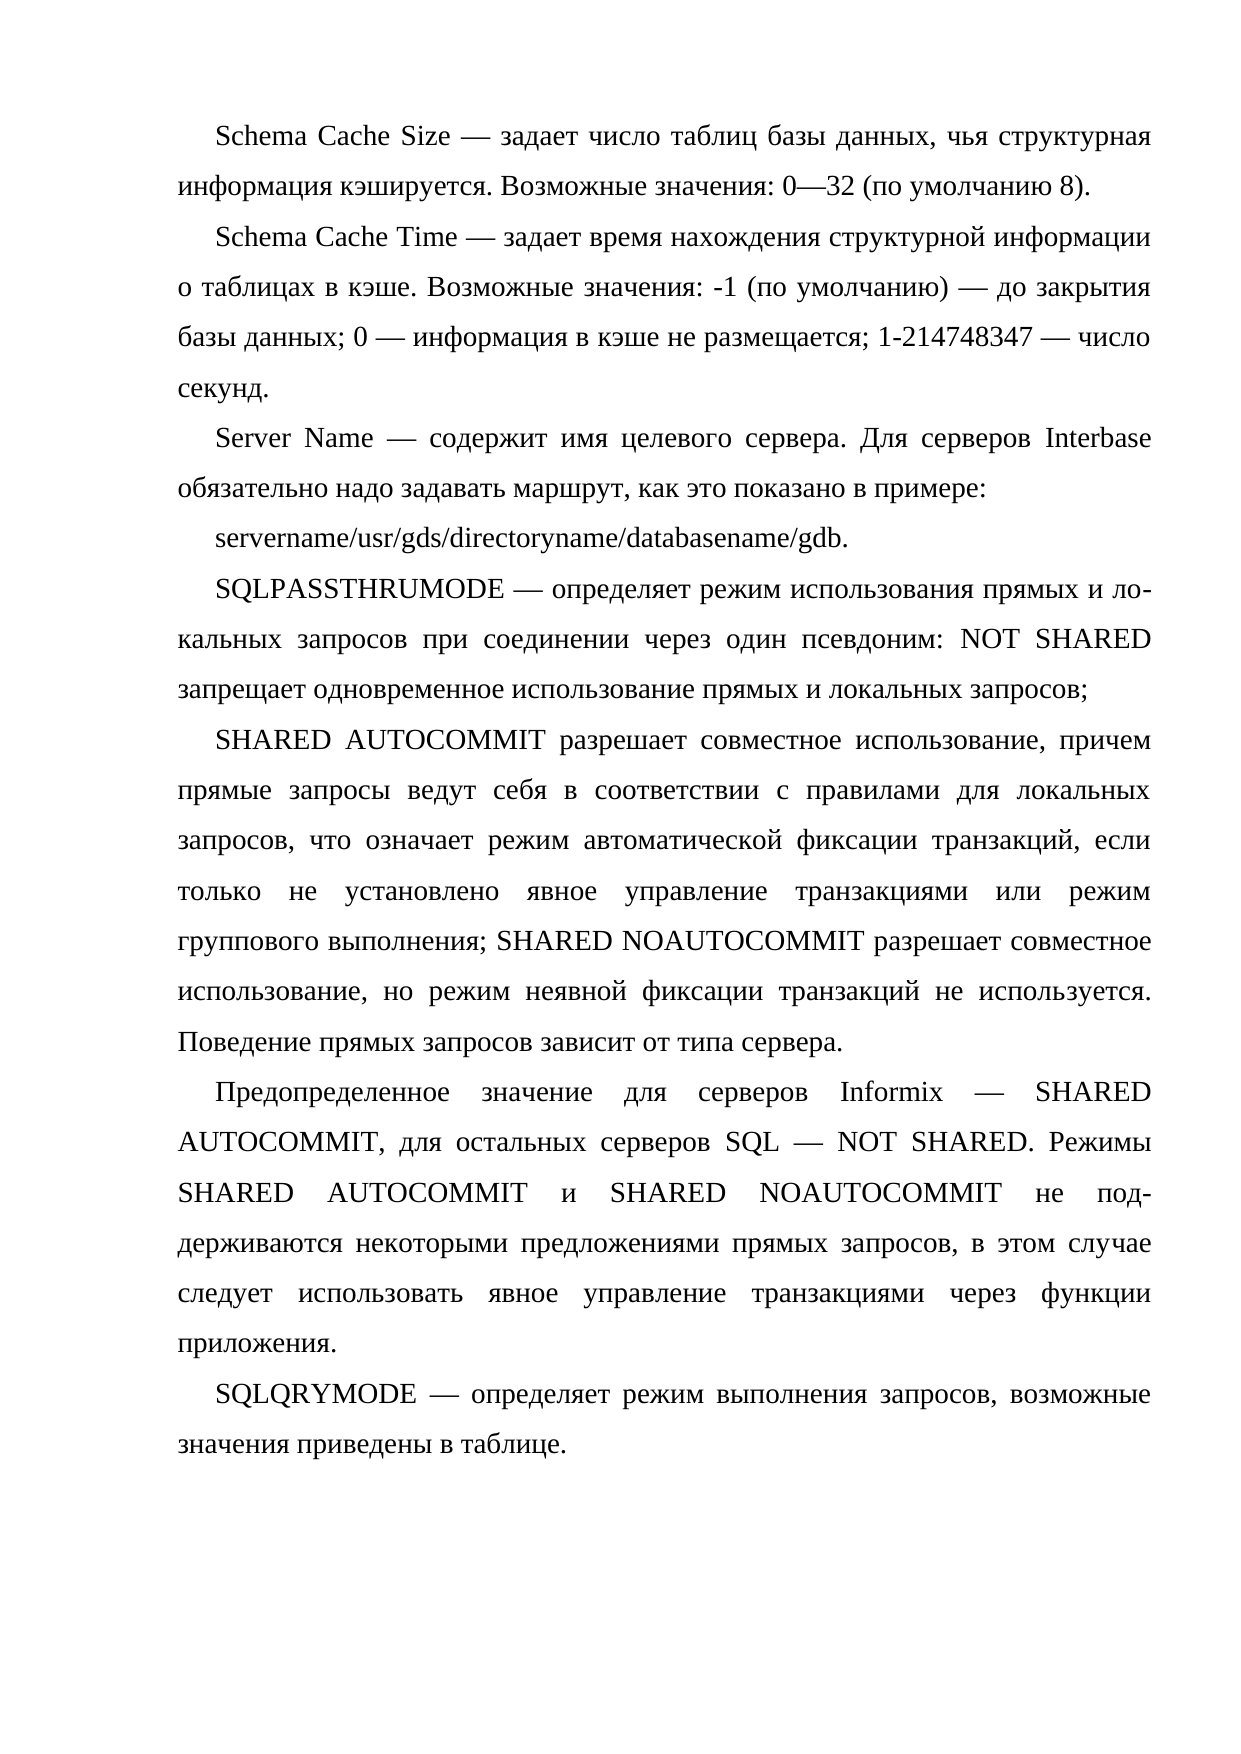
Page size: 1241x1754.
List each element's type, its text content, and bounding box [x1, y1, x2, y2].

text servername/usr/gds/directoryname/databasename/gdb. [177, 521, 1152, 554]
text SQLPASSTHRUMODE — определяет режим использования прямых и локальных запросов при соединении через один псевдоним: NOT SHARED запрещает одновременное использование прямых и локальных запросов; [177, 571, 1152, 705]
text Schema Cache Size — задает число таблиц базы данных, чья структурная информация кэшируется. Возможные значения: 0—32 (по умолчанию 8). [177, 118, 1152, 202]
text Schema Cache Time — задает время нахождения структурной информации о таблицах в кэше. Возможные значения: -1 (по умолчанию) — до закрытия базы данных; 0 — информация в кэше не размещается; 1-214748347 — число секунд. [177, 219, 1152, 403]
text Предопределенное значение для серверов Informix — SHARED AUTOCOMMIT, для остальных серверов SQL — NOT SHARED. Режимы SHARED AUTOCOMMIT и SHARED NOAUTOCOMMIT не поддерживаются некоторыми предложениями прямых запросов, в этом случае следует использовать явное управление транзакциями через функции приложения. [177, 1074, 1152, 1359]
text SHARED AUTOCOMMIT разрешает совместное использование, причем прямые запросы ведут себя в соответствии с правилами для локальных запросов, что означает режим автоматической фиксации транзакций, если только не установлено явное управление транзакциями или режим группового выполнения; SHARED NOAUTOCOMMIT разрешает совместное использование, но режим неявной фиксации транзакций не используется. Поведение прямых запросов зависит от типа сервера. [177, 722, 1152, 1057]
text Server Name — содержит имя целевого сервера. Для серверов Interbase обязательно надо задавать маршрут, как это показано в примере: [177, 420, 1152, 504]
text SQLQRYMODE — определяет режим выполнения запросов, возможные значения приведены в таблице. [177, 1376, 1152, 1460]
